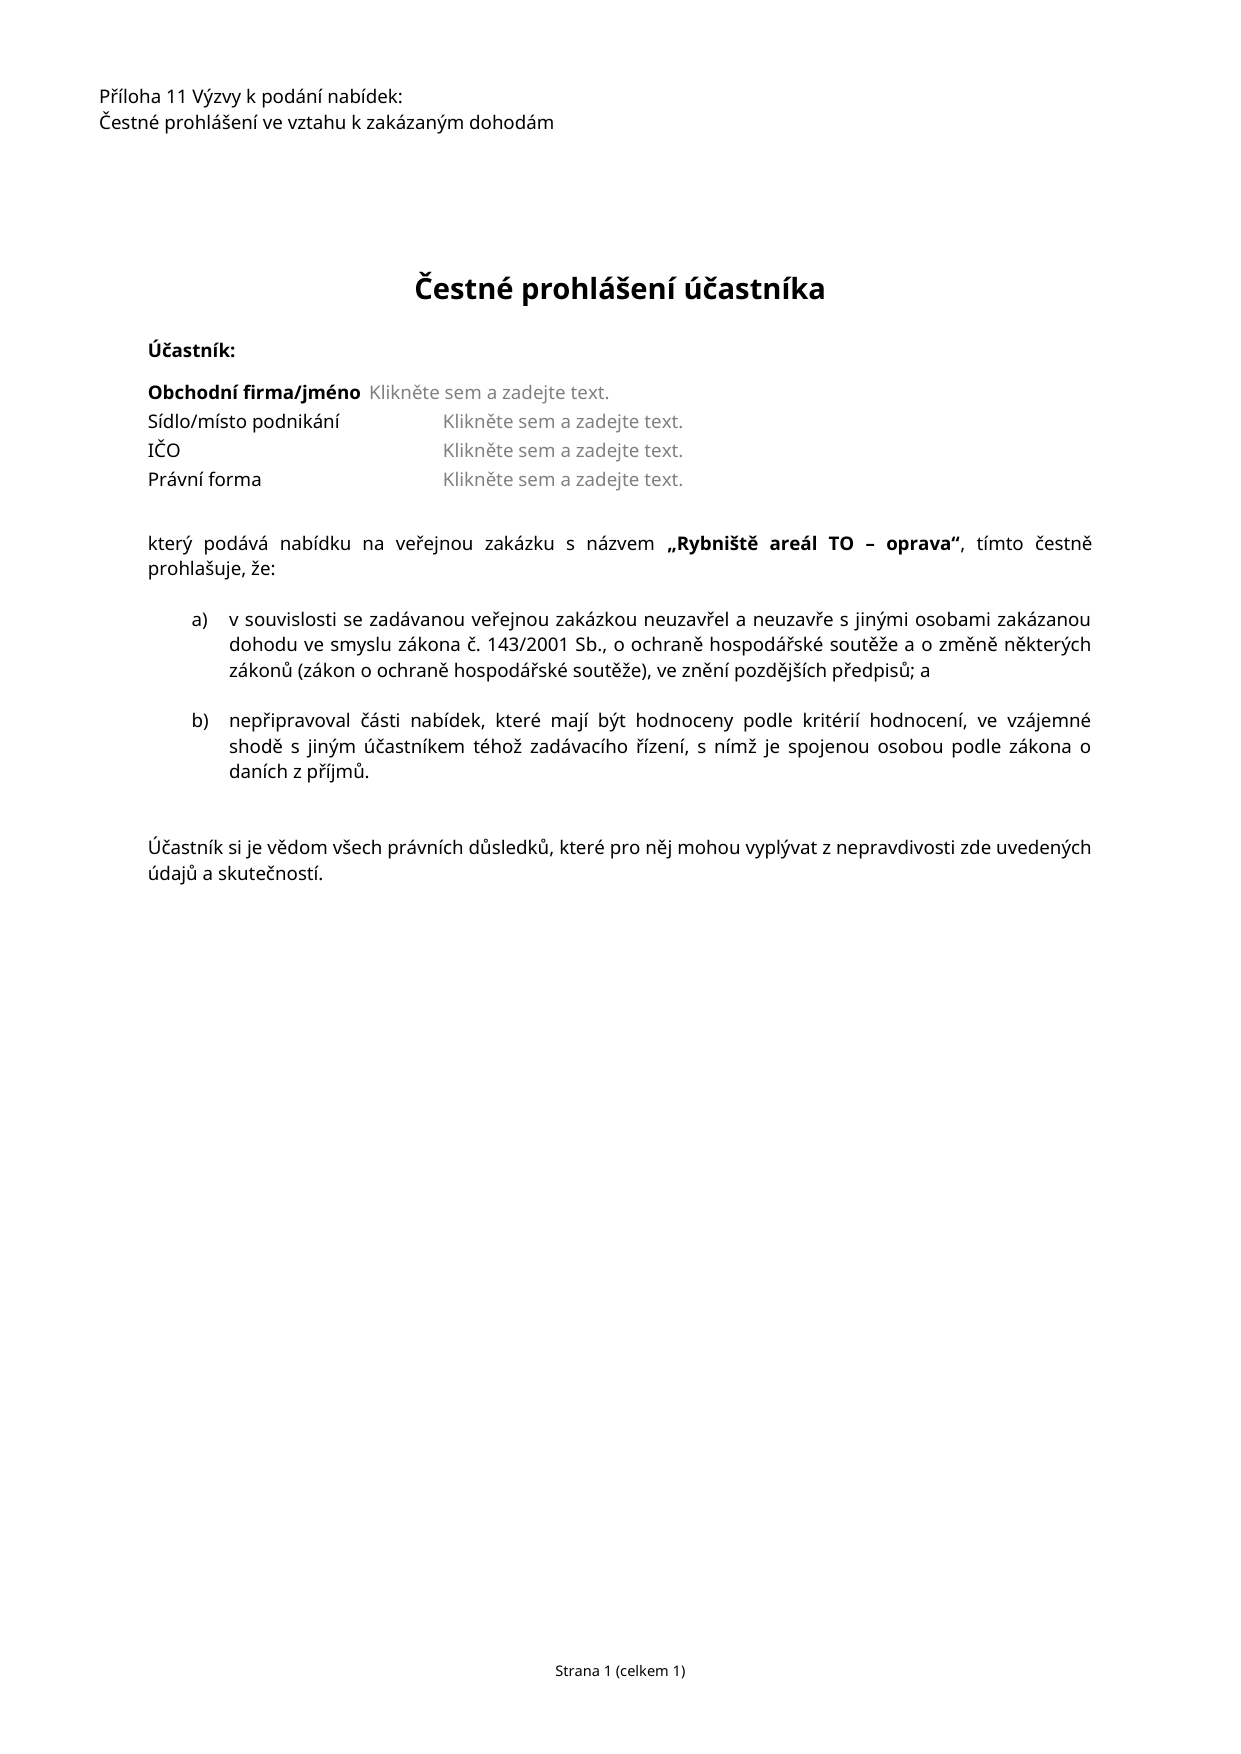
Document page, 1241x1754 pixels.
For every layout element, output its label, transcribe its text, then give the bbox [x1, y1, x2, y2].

text Obchodní firma/jméno [148, 376, 1093, 405]
text Účastník si je vědom všech právních důsledků, které pro něj mohou vyplývat z nepravdivosti zde uvedených údajů a skutečností. [148, 835, 1093, 886]
list v souvislosti se zadávanou veřejnou zakázkou neuzavřel a neuzavře s jinými osobami zakázanou dohodu ve smyslu zákona č. 143/2001 Sb., o ochraně hospodářské soutěže a o změně některých zákonů (zákon o ochraně hospodářské soutěže), ve znění pozdějších předpisů; a [191, 606, 1093, 683]
text IČO [148, 434, 1093, 463]
text Právní forma [148, 463, 1093, 492]
title Čestné prohlášení účastníka [148, 268, 1093, 308]
list nepřipravoval části nabídek, které mají být hodnoceny podle kritérií hodnocení, ve vzájemné shodě s jiným účastníkem téhož zadávacího řízení, s nímž je spojenou osobou podle zákona o daních z příjmů. [191, 708, 1093, 784]
text který podává nabídku na veřejnou zakázku s názvem „Rybniště areál TO – oprava“, tímto čestně prohlašuje, že: [148, 530, 1093, 581]
text Sídlo/místo podnikání [148, 405, 1093, 434]
text Účastník: [148, 333, 1093, 364]
